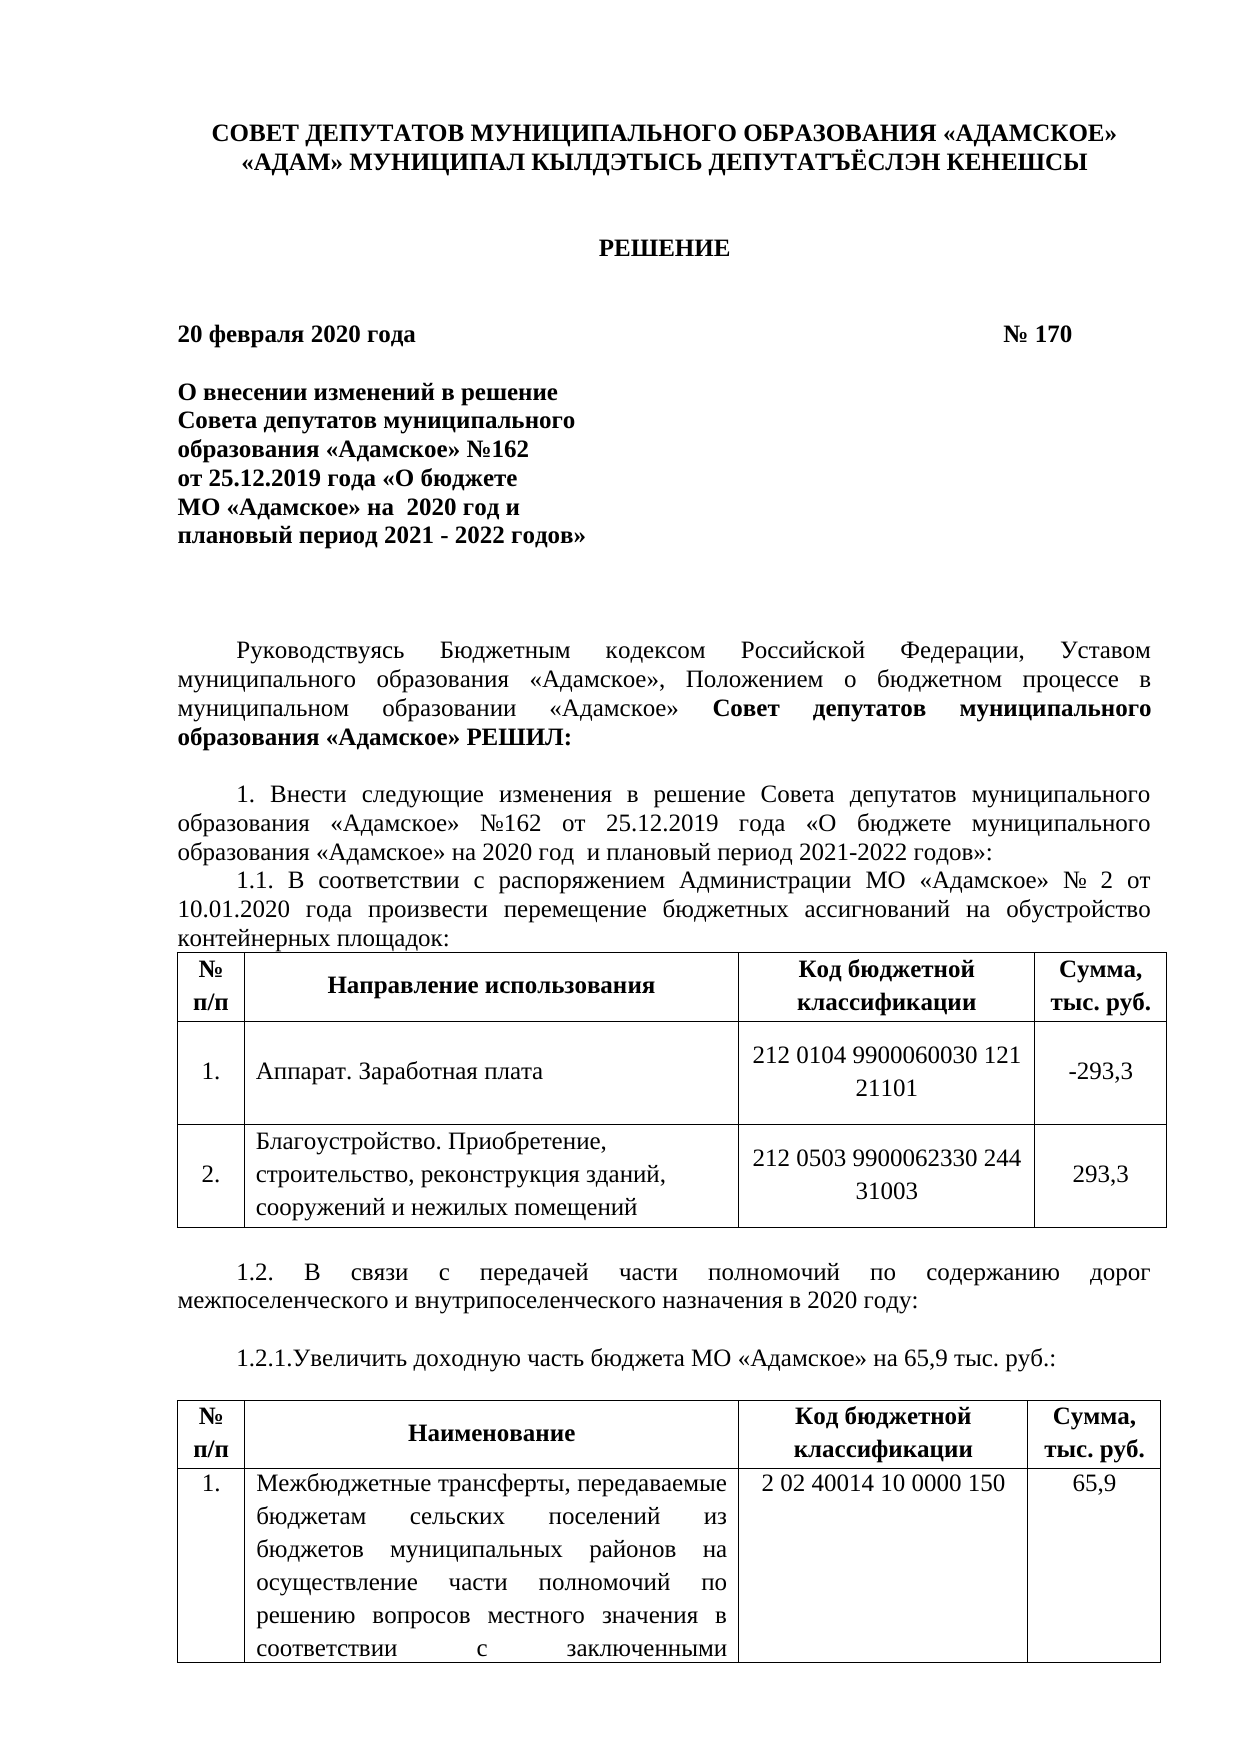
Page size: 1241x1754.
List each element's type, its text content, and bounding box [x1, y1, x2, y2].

text Руководствуясь Бюджетным кодексом Российской Федерации, Уставом муниципального образования «Адамское», Положением о бюджетном процессе в муниципальном образовании «Адамское» Совет депутатов муниципального образования «Адамское» РЕШИЛ: [177, 636, 1152, 751]
table_header Наименование [245, 1401, 738, 1467]
table_cell -293,3 [1035, 1022, 1166, 1124]
table_header Сумма, тыс. руб. [1028, 1401, 1160, 1467]
table_header Код бюджетной классификации [739, 1401, 1027, 1467]
table_cell 65,9 [1028, 1469, 1160, 1662]
table_cell 212 0104 9900060030 121 21101 [739, 1022, 1034, 1124]
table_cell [739, 1469, 1027, 1662]
text 1.1. В соответствии с распоряжением Администрации МО «Адамское» № 2 от 10.01.2020 года произвести перемещение бюджетных ассигнований на обустройство контейнерных площадок: [177, 866, 1152, 952]
text МО «Адамское» на 2020 год и [177, 492, 1152, 521]
table_header № п/п [178, 953, 244, 1021]
text СОВЕТ ДЕПУТАТОВ МУНИЦИПАЛЬНОГО ОБРАЗОВАНИЯ «АДАМСКОЕ» [177, 118, 1152, 147]
table_cell Аппарат. Заработная плата [245, 1022, 738, 1124]
table_cell Благоустройство. Приобретение, строительство, реконструкция зданий, сооружений и нежилых помещений [245, 1125, 738, 1227]
text 20 февраля 2020 года № 170 [177, 319, 1093, 348]
text 1.2.1.Увеличить доходную часть бюджета МО «Адамское» на 65,9 тыс. руб.: [177, 1343, 1152, 1372]
table_header Сумма, тыс. руб. [1035, 953, 1166, 1021]
table_cell 1. [178, 1469, 244, 1662]
text от 25.12.2019 года «О бюджете [177, 463, 1152, 492]
text образования «Адамское» №162 [177, 434, 1152, 463]
table_header № п/п [178, 1401, 244, 1467]
table_header Направление использования [245, 953, 738, 1021]
table_header Код бюджетной классификации [739, 953, 1034, 1021]
table_cell 1. [178, 1022, 244, 1124]
table_cell 293,3 [1035, 1125, 1166, 1227]
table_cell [245, 1469, 738, 1662]
text 1. Внести следующие изменения в решение Совета депутатов муниципального образования «Адамское» №162 от 25.12.2019 года «О бюджете муниципального образования «Адамское» на 2020 год и плановый период 2021-2022 годов»: [177, 779, 1152, 866]
text 1.2. В связи с передачей части полномочий по содержанию дорог межпоселенческого и внутрипоселенческого назначения в 2020 году: [177, 1257, 1152, 1314]
text «АДАМ» МУНИЦИПАЛ КЫЛДЭТЫСЬ ДЕПУТАТЪЁСЛЭН КЕНЕШСЫ [177, 147, 1152, 176]
text Совета депутатов муниципального [177, 406, 1152, 434]
table_cell 2. [178, 1125, 244, 1227]
table_cell 212 0503 9900062330 244 31003 [739, 1125, 1034, 1227]
text РЕШЕНИЕ [177, 233, 1152, 262]
text плановый период 2021 - 2022 годов» [177, 521, 1152, 549]
text О внесении изменений в решение [177, 377, 1152, 406]
